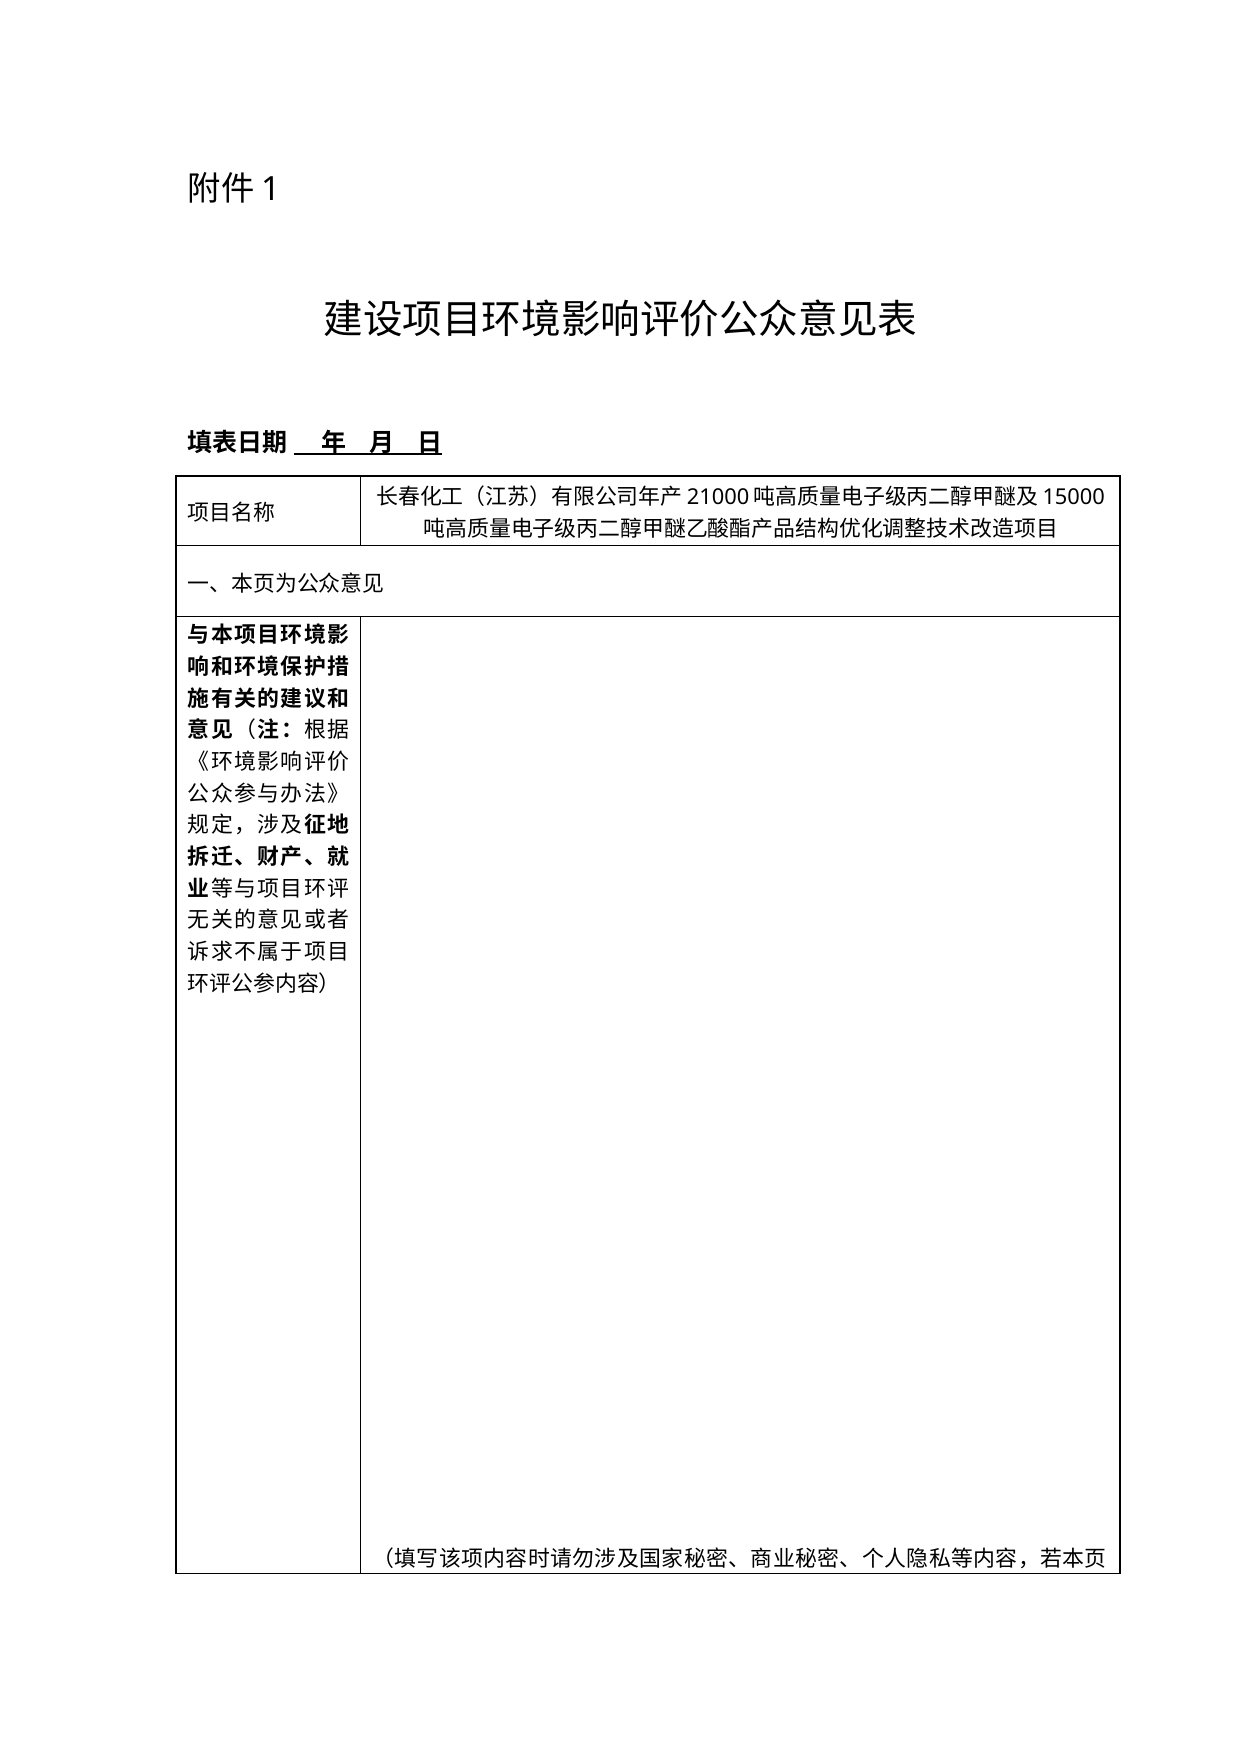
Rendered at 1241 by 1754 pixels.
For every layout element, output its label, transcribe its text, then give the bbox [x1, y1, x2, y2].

text 附件1 [187, 162, 1053, 210]
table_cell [361, 617, 1119, 1572]
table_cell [177, 617, 360, 1572]
table_header 项目名称 [177, 477, 360, 545]
table_cell 一、本页为公众意见 [177, 546, 1119, 616]
text 建设项目环境影响评价公众意见表 [187, 288, 1053, 345]
table_header 长春化工（江苏）有限公司年产21000吨高质量电子级丙二醇甲醚及15000吨高质量电子级丙二醇甲醚乙酸酯产品结构优化调整技术改造项目 [361, 477, 1119, 545]
text 填表日期 年 月 日 [187, 422, 1053, 458]
